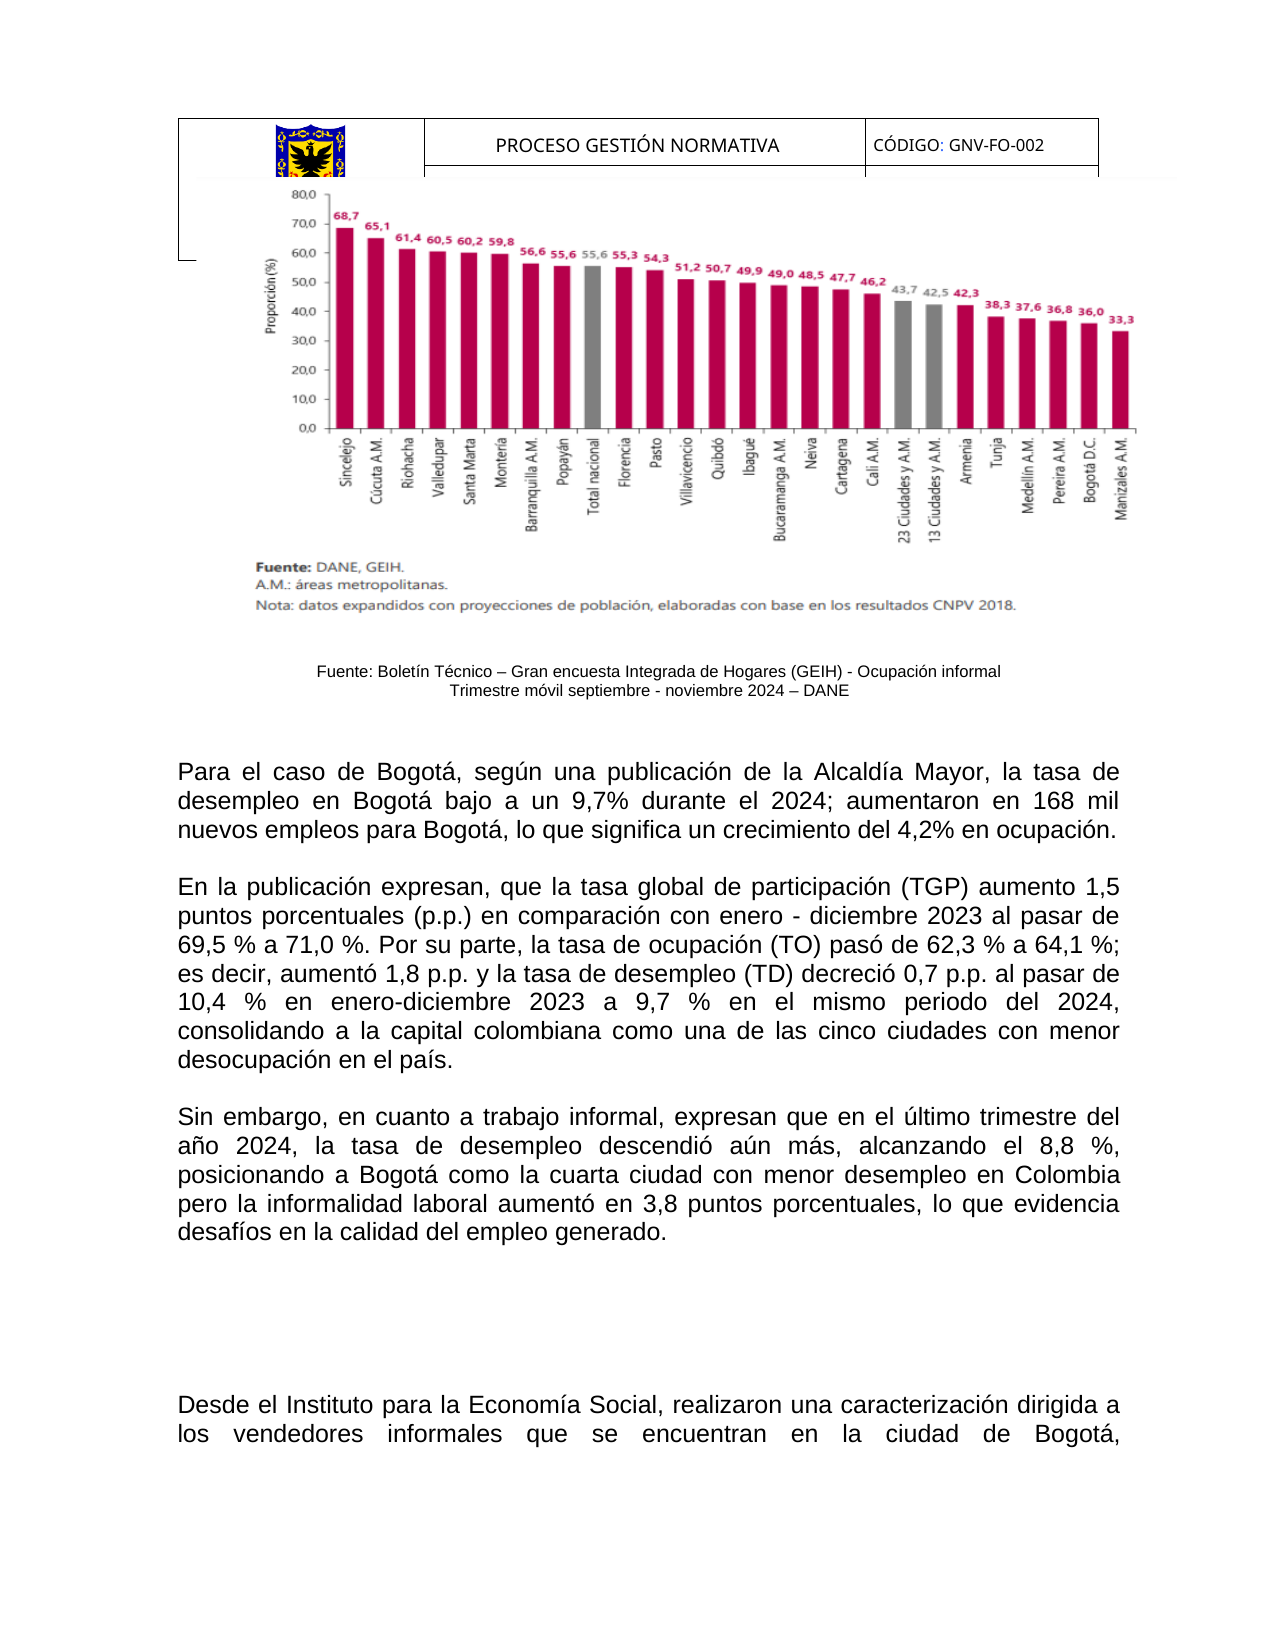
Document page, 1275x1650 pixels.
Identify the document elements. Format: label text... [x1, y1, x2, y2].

subtitle Trimestre móvil septiembre - noviembre 2024 – DANE [177, 681, 1121, 700]
subtitle En la publicación expresan, que la tasa global de participación (TGP) aumento 1,5 puntos porcentuales (p.p.) en comparación con enero - diciembre 2023 al pasar de 69,5 % a 71,0 %. Por su parte, la tasa de ocupación (TO) pasó de 62,3 % a 64,1 %; es decir, aumentó 1,8 p.p. y la tasa de desempleo (TD) decreció 0,7 p.p. al pasar de 10,4 % en enero-diciembre 2023 a 9,7 % en el mismo periodo del 2024, consolidando a la capital colombiana como una de las cinco ciudades con menor desocupación en el país. [177, 872, 1121, 1074]
picture [196, 124, 1177, 662]
subtitle Sin embargo, en cuanto a trabajo informal, expresan que en el último trimestre del año 2024, la tasa de desempleo descendió aún más, alcanzando el 8,8 %, posicionando a Bogotá como la cuarta ciudad con menor desempleo en Colombia pero la informalidad laboral aumentó en 3,8 puntos porcentuales, lo que evidencia desafíos en la calidad del empleo generado. [177, 1102, 1121, 1246]
subtitle Fuente: Boletín Técnico – Gran encuesta Integrada de Hogares (GEIH) - Ocupación informal [196, 662, 1121, 681]
subtitle Para el caso de Bogotá, según una publicación de la Alcaldía Mayor, la tasa de desempleo en Bogotá bajo a un 9,7% durante el 2024; aumentaron en 168 mil nuevos empleos para Bogotá, lo que significa un crecimiento del 4,2% en ocupación. [177, 757, 1121, 844]
